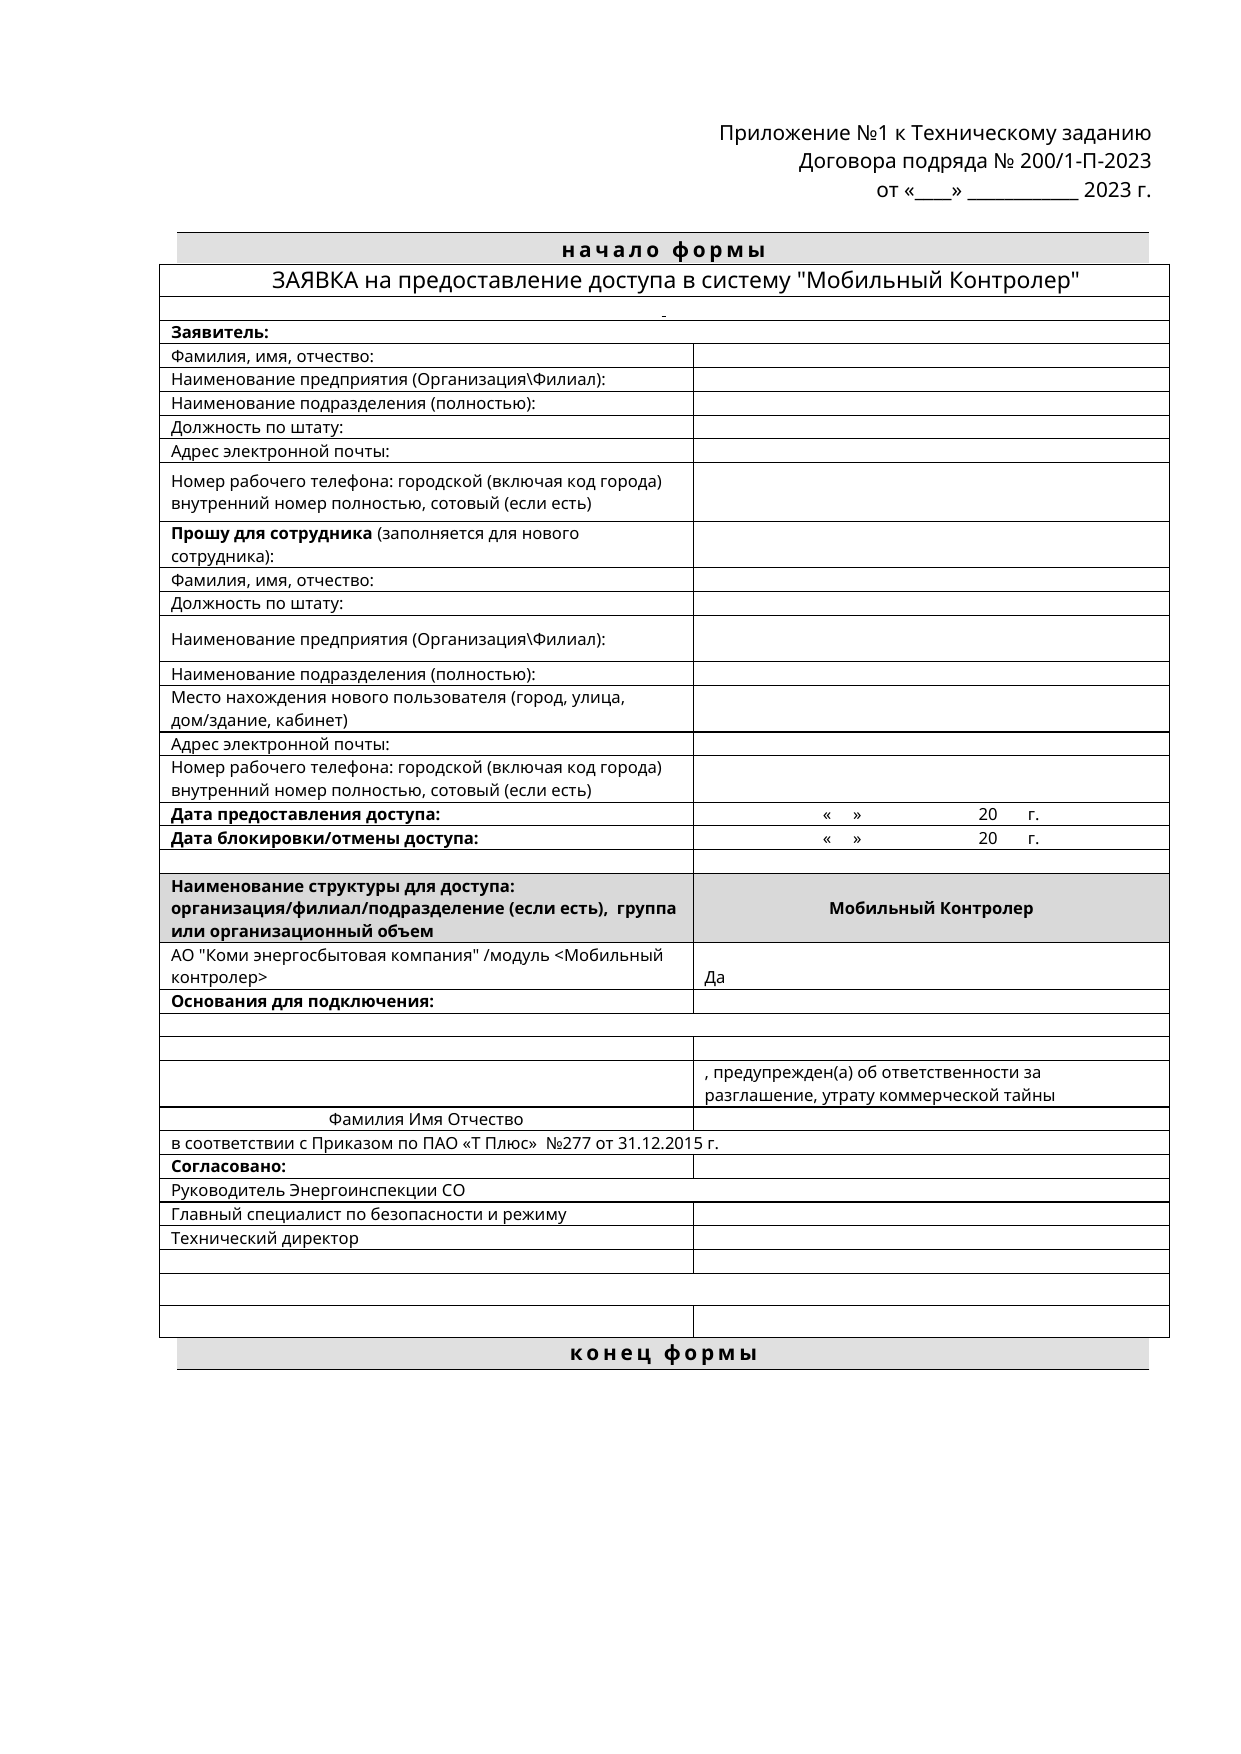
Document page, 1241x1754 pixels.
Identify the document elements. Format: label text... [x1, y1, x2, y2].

table_cell Да [694, 943, 1169, 989]
table_cell [160, 850, 693, 873]
table_cell Адрес электронной почты: [160, 439, 693, 462]
table_cell Наименование предприятия (Организация\Филиал): [160, 616, 693, 661]
table_cell [160, 1061, 693, 1106]
table_cell [694, 1155, 1169, 1178]
table_cell [694, 368, 1169, 391]
table_cell Руководитель Энергоинспекции СО [160, 1179, 1169, 1201]
table_cell [694, 1250, 1169, 1273]
table_cell [694, 990, 1169, 1012]
table_cell [694, 756, 1169, 802]
table_cell , предупрежден(а) об ответственности за разглашение, утрату коммерческой тайны [694, 1061, 1169, 1106]
text Приложение №1 к Техническому заданию Договора подряда № 200/1-П-2023 [709, 118, 1152, 175]
table_cell Заявитель: [160, 321, 1169, 343]
table_cell Номер рабочего телефона: городской (включая код города) внутренний номер полностью, сотовый (если есть) [160, 463, 693, 521]
table_header ЗАЯВКА на предоставление доступа в систему "Мобильный Контролер" [160, 265, 1169, 296]
table_cell [160, 1250, 693, 1273]
table_cell [160, 1274, 1169, 1305]
table_cell [160, 297, 1169, 319]
table_cell [160, 1037, 693, 1060]
table_cell Фамилия, имя, отчество: [160, 344, 693, 367]
table_cell [694, 522, 1169, 567]
table_cell [694, 439, 1169, 462]
table_cell Номер рабочего телефона: городской (включая код города) внутренний номер полностью, сотовый (если есть) [160, 756, 693, 802]
table_cell Основания для подключения: [160, 990, 693, 1012]
text от «____» ____________ 2023 г. [768, 175, 1152, 203]
table_cell [694, 616, 1169, 661]
table_cell Наименование подразделения (полностью): [160, 392, 693, 414]
text начало формы [177, 233, 1149, 263]
table_cell Согласовано: [160, 1155, 693, 1178]
table_cell [694, 1037, 1169, 1060]
table_cell Дата блокировки/отмены доступа: [160, 826, 693, 849]
table_cell Наименование подразделения (полностью): [160, 662, 693, 685]
table_cell « » 20 г. [694, 803, 1169, 825]
table_cell [694, 733, 1169, 755]
table_cell в соответствии с Приказом по ПАО «Т Плюс» №277 от 31.12.2015 г. [160, 1131, 1169, 1154]
table_cell [694, 568, 1169, 591]
table_cell [160, 1014, 1169, 1036]
table_cell [694, 592, 1169, 615]
table_cell [694, 1306, 1169, 1337]
table_cell [694, 1203, 1169, 1225]
table_cell [694, 662, 1169, 685]
table_cell Фамилия Имя Отчество [160, 1108, 693, 1130]
table_cell Должность по штату: [160, 416, 693, 438]
table_cell [694, 463, 1169, 521]
table_cell [694, 416, 1169, 438]
table_cell Мобильный Контролер [694, 874, 1169, 942]
table_cell Наименование предприятия (Организация\Филиал): [160, 368, 693, 391]
table_cell [694, 344, 1169, 367]
table_cell [694, 686, 1169, 731]
text конец формы [177, 1338, 1149, 1369]
table_cell Фамилия, имя, отчество: [160, 568, 693, 591]
table_cell « » 20 г. [694, 826, 1169, 849]
table_cell АО "Коми энергосбытовая компания" /модуль <Мобильный контролер> [160, 943, 693, 989]
table_cell Должность по штату: [160, 592, 693, 615]
table_cell [694, 850, 1169, 873]
table_cell Технический директор [160, 1226, 693, 1249]
table_cell Наименование структуры для доступа: организация/филиал/подразделение (если есть), группа или организационный объем [160, 874, 693, 942]
table_cell Адрес электронной почты: [160, 733, 693, 755]
table_cell Место нахождения нового пользователя (город, улица, дом/здание, кабинет) [160, 686, 693, 731]
table_cell [694, 1108, 1169, 1130]
table_cell [160, 1306, 693, 1337]
table_cell [694, 392, 1169, 414]
table_cell Главный специалист по безопасности и режиму [160, 1203, 693, 1225]
table_cell [694, 1226, 1169, 1249]
table_cell Дата предоставления доступа: [160, 803, 693, 825]
table_cell Прошу для сотрудника (заполняется для нового сотрудника): [160, 522, 693, 567]
